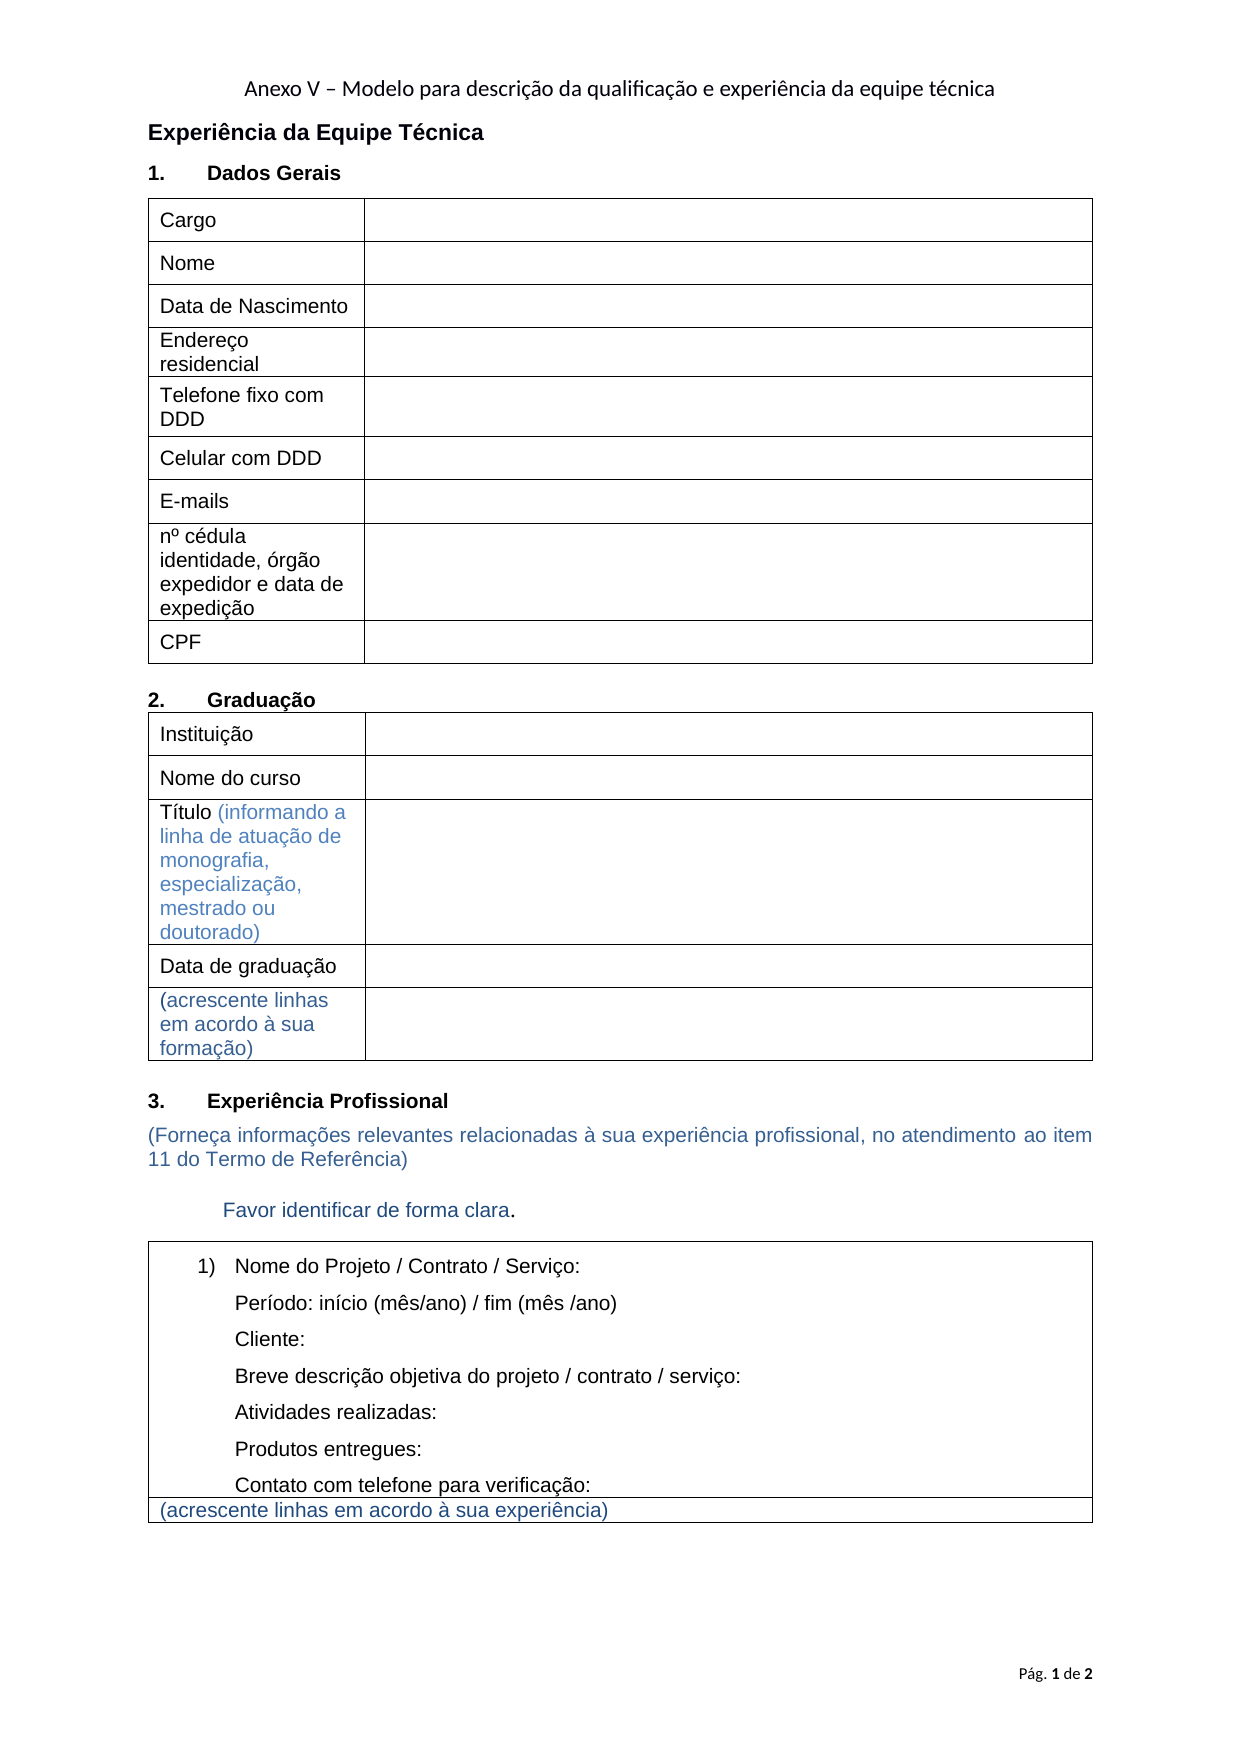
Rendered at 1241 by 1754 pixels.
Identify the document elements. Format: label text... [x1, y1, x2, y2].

table_cell [365, 621, 1092, 663]
table_cell Celular com DDD [149, 437, 364, 479]
table_cell [365, 480, 1092, 523]
table_header Cargo [149, 199, 364, 241]
table_cell [366, 945, 1092, 987]
table_cell [365, 377, 1092, 436]
table_cell CPF [149, 621, 364, 663]
table_header [365, 199, 1092, 241]
table_cell Telefone fixo com DDD [149, 377, 364, 436]
table_header Instituição [149, 713, 365, 755]
list Graduação [148, 688, 1092, 712]
list Experiência Profissional [148, 1088, 1092, 1112]
table_cell Nome [149, 242, 364, 283]
table_cell [365, 242, 1092, 283]
table_cell [365, 437, 1092, 479]
table_cell [365, 285, 1092, 327]
table_header Nome do Projeto / Contrato / Serviço: Período: início (mês/ano) / fim (mês /ano) Cliente: Breve descrição objetiva do projeto / contrato / serviço: Atividades realizadas: Produtos entregues: Contato com telefone para verificação: [149, 1242, 1092, 1497]
table_cell [366, 756, 1092, 799]
table_cell Data de Nascimento [149, 285, 364, 327]
table_cell [366, 988, 1092, 1060]
table_cell Data de graduação [149, 945, 365, 987]
table_cell [365, 524, 1092, 619]
list Dados Gerais [148, 161, 1092, 185]
table_cell Endereço residencial [149, 328, 364, 376]
table_cell Título (informando a linha de atuação de monografia, especialização, mestrado ou doutorado) [149, 800, 365, 943]
list Favor identificar de forma clara. [223, 1196, 1092, 1222]
table_cell (acrescente linhas em acordo à sua formação) [149, 988, 365, 1060]
table_cell [365, 328, 1092, 376]
text (Forneça informações relevantes relacionadas à sua experiência profissional, no atendimento ao item 11 do Termo de Referência) [148, 1123, 1092, 1171]
table_cell E-mails [149, 480, 364, 523]
table_cell nº cédula identidade, órgão expedidor e data de expedição [149, 524, 364, 619]
table_header [366, 713, 1092, 755]
table_cell [366, 800, 1092, 943]
table_cell Nome do curso [149, 756, 365, 799]
table_cell (acrescente linhas em acordo à sua experiência) [149, 1498, 1092, 1522]
